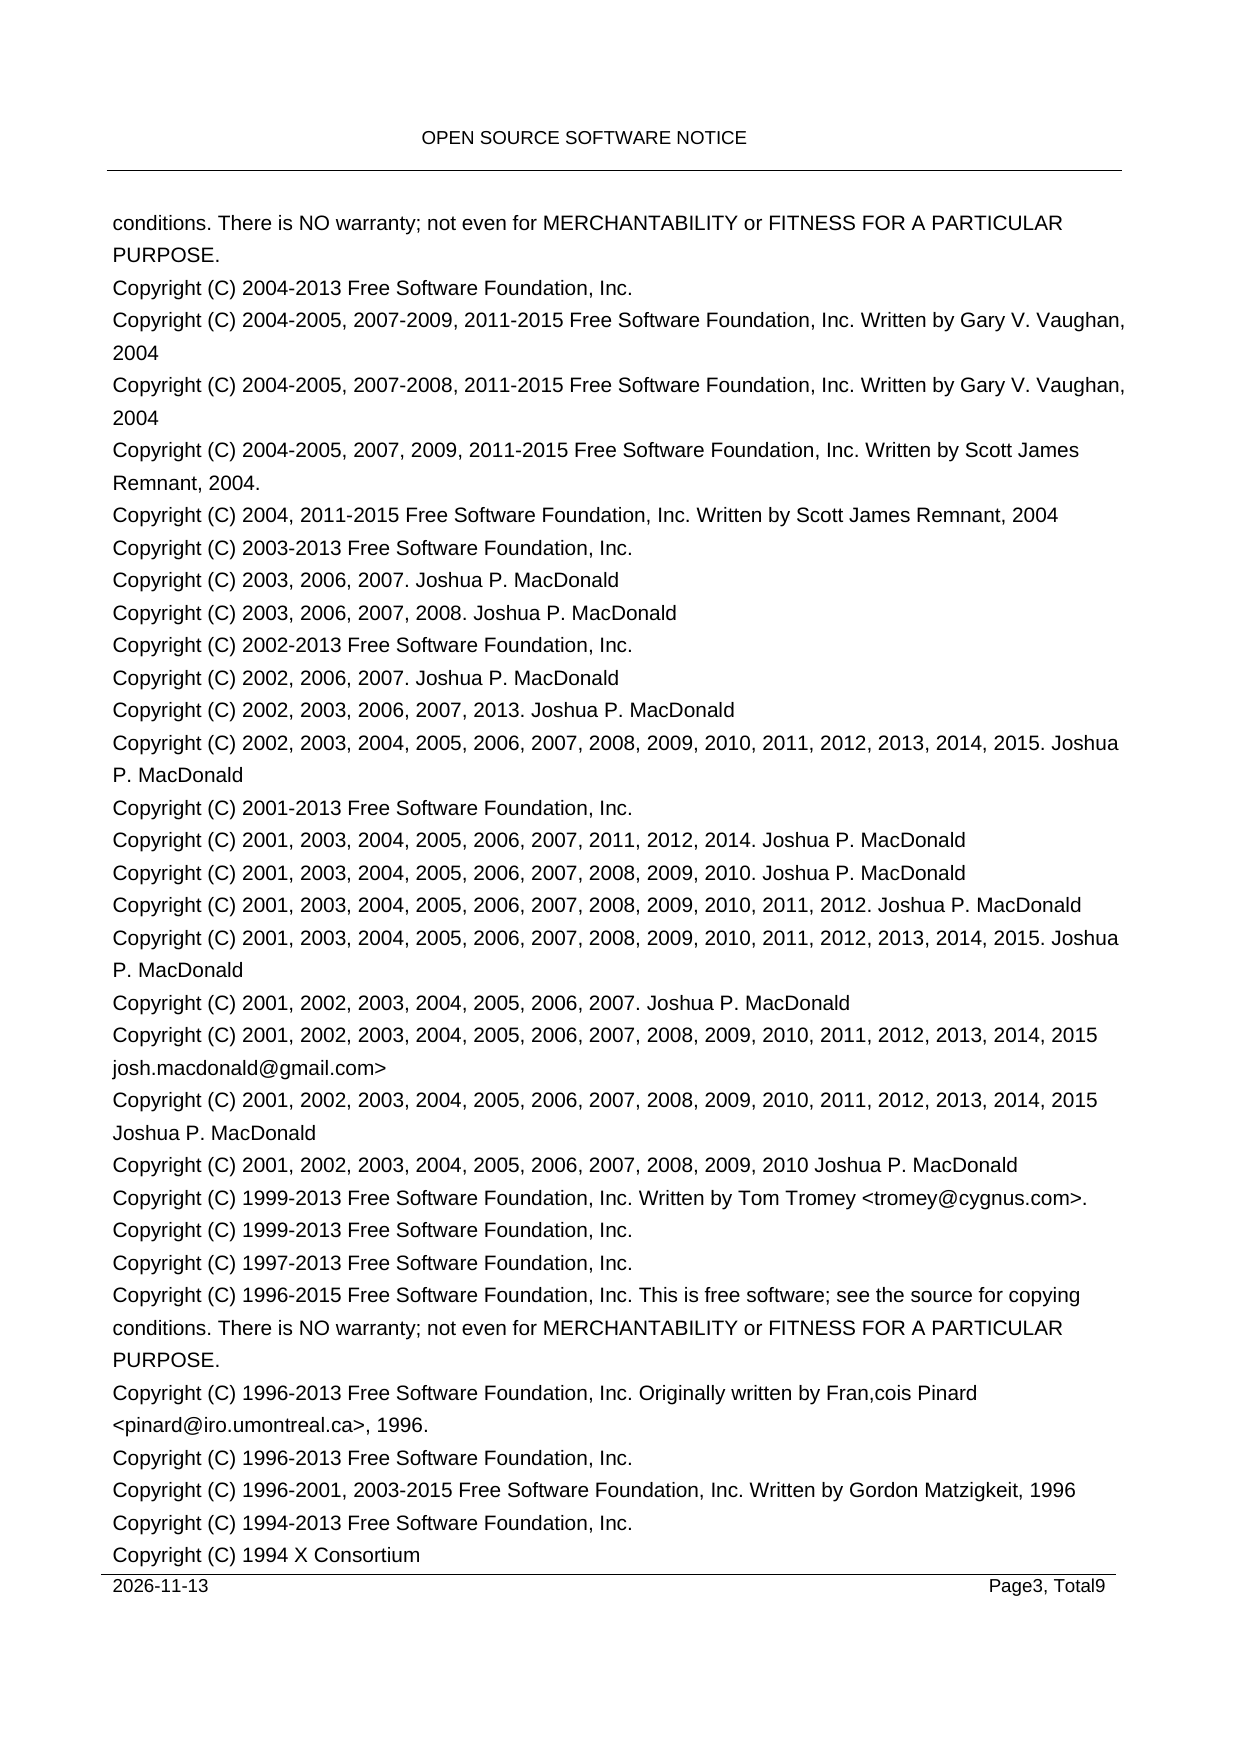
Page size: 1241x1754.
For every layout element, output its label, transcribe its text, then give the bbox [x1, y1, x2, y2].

text Copyright (C) 1996-2013 Free Software Foundation, Inc. [112, 1441, 1128, 1474]
text Copyright (C) 2003, 2006, 2007, 2008. Joshua P. MacDonald [112, 596, 1128, 629]
text Copyright (C) 2002, 2003, 2004, 2005, 2006, 2007, 2008, 2009, 2010, 2011, 2012, 2013, 2014, 2015. Joshua P. MacDonald [112, 726, 1128, 791]
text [112, 206, 1128, 271]
text Copyright (C) 2001, 2003, 2004, 2005, 2006, 2007, 2008, 2009, 2010. Joshua P. MacDonald [112, 856, 1128, 889]
text Copyright (C) 2002, 2006, 2007. Joshua P. MacDonald [112, 661, 1128, 694]
text Copyright (C) 1997-2013 Free Software Foundation, Inc. [112, 1246, 1128, 1279]
text Copyright (C) 2001-2013 Free Software Foundation, Inc. [112, 791, 1128, 824]
text Copyright (C) 1999-2013 Free Software Foundation, Inc. Written by Tom Tromey <tromey@cygnus.com>. [112, 1181, 1128, 1214]
text Copyright (C) 2004-2005, 2007-2009, 2011-2015 Free Software Foundation, Inc. Written by Gary V. Vaughan, 2004 [112, 304, 1128, 369]
text Copyright (C) 2003, 2006, 2007. Joshua P. MacDonald [112, 564, 1128, 596]
text Copyright (C) 2001, 2003, 2004, 2005, 2006, 2007, 2008, 2009, 2010, 2011, 2012. Joshua P. MacDonald [112, 889, 1128, 921]
text Copyright (C) 2004-2013 Free Software Foundation, Inc. [112, 271, 1128, 304]
text Copyright (C) 1994 X Consortium [112, 1539, 1128, 1571]
text Copyright (C) 2001, 2002, 2003, 2004, 2005, 2006, 2007, 2008, 2009, 2010 Joshua P. MacDonald [112, 1149, 1128, 1181]
text Copyright (C) 2001, 2002, 2003, 2004, 2005, 2006, 2007, 2008, 2009, 2010, 2011, 2012, 2013, 2014, 2015 Joshua P. MacDonald [112, 1084, 1128, 1149]
text Copyright (C) 2004-2005, 2007, 2009, 2011-2015 Free Software Foundation, Inc. Written by Scott James Remnant, 2004. [112, 434, 1128, 499]
text Copyright (C) 1996-2015 Free Software Foundation, Inc. This is free software; see the source for copying conditions. There is NO warranty; not even for MERCHANTABILITY or FITNESS FOR A PARTICULAR PURPOSE. [112, 1279, 1128, 1376]
text Copyright (C) 1999-2013 Free Software Foundation, Inc. [112, 1214, 1128, 1246]
text Copyright (C) 2003-2013 Free Software Foundation, Inc. [112, 531, 1128, 564]
text Copyright (C) 2001, 2003, 2004, 2005, 2006, 2007, 2008, 2009, 2010, 2011, 2012, 2013, 2014, 2015. Joshua P. MacDonald [112, 921, 1128, 986]
text Copyright (C) 2002, 2003, 2006, 2007, 2013. Joshua P. MacDonald [112, 694, 1128, 726]
text Copyright (C) 2004, 2011-2015 Free Software Foundation, Inc. Written by Scott James Remnant, 2004 [112, 499, 1128, 531]
text Copyright (C) 2001, 2002, 2003, 2004, 2005, 2006, 2007. Joshua P. MacDonald [112, 986, 1128, 1019]
text Copyright (C) 2002-2013 Free Software Foundation, Inc. [112, 629, 1128, 661]
text Copyright (C) 1996-2001, 2003-2015 Free Software Foundation, Inc. Written by Gordon Matzigkeit, 1996 [112, 1474, 1128, 1506]
text Copyright (C) 1996-2013 Free Software Foundation, Inc. Originally written by Fran,cois Pinard <pinard@iro.umontreal.ca>, 1996. [112, 1376, 1128, 1441]
text Copyright (C) 1994-2013 Free Software Foundation, Inc. [112, 1506, 1128, 1539]
text Copyright (C) 2001, 2003, 2004, 2005, 2006, 2007, 2011, 2012, 2014. Joshua P. MacDonald [112, 824, 1128, 856]
text Copyright (C) 2004-2005, 2007-2008, 2011-2015 Free Software Foundation, Inc. Written by Gary V. Vaughan, 2004 [112, 369, 1128, 434]
text Copyright (C) 2001, 2002, 2003, 2004, 2005, 2006, 2007, 2008, 2009, 2010, 2011, 2012, 2013, 2014, 2015 josh.macdonald@gmail.com> [112, 1019, 1128, 1084]
